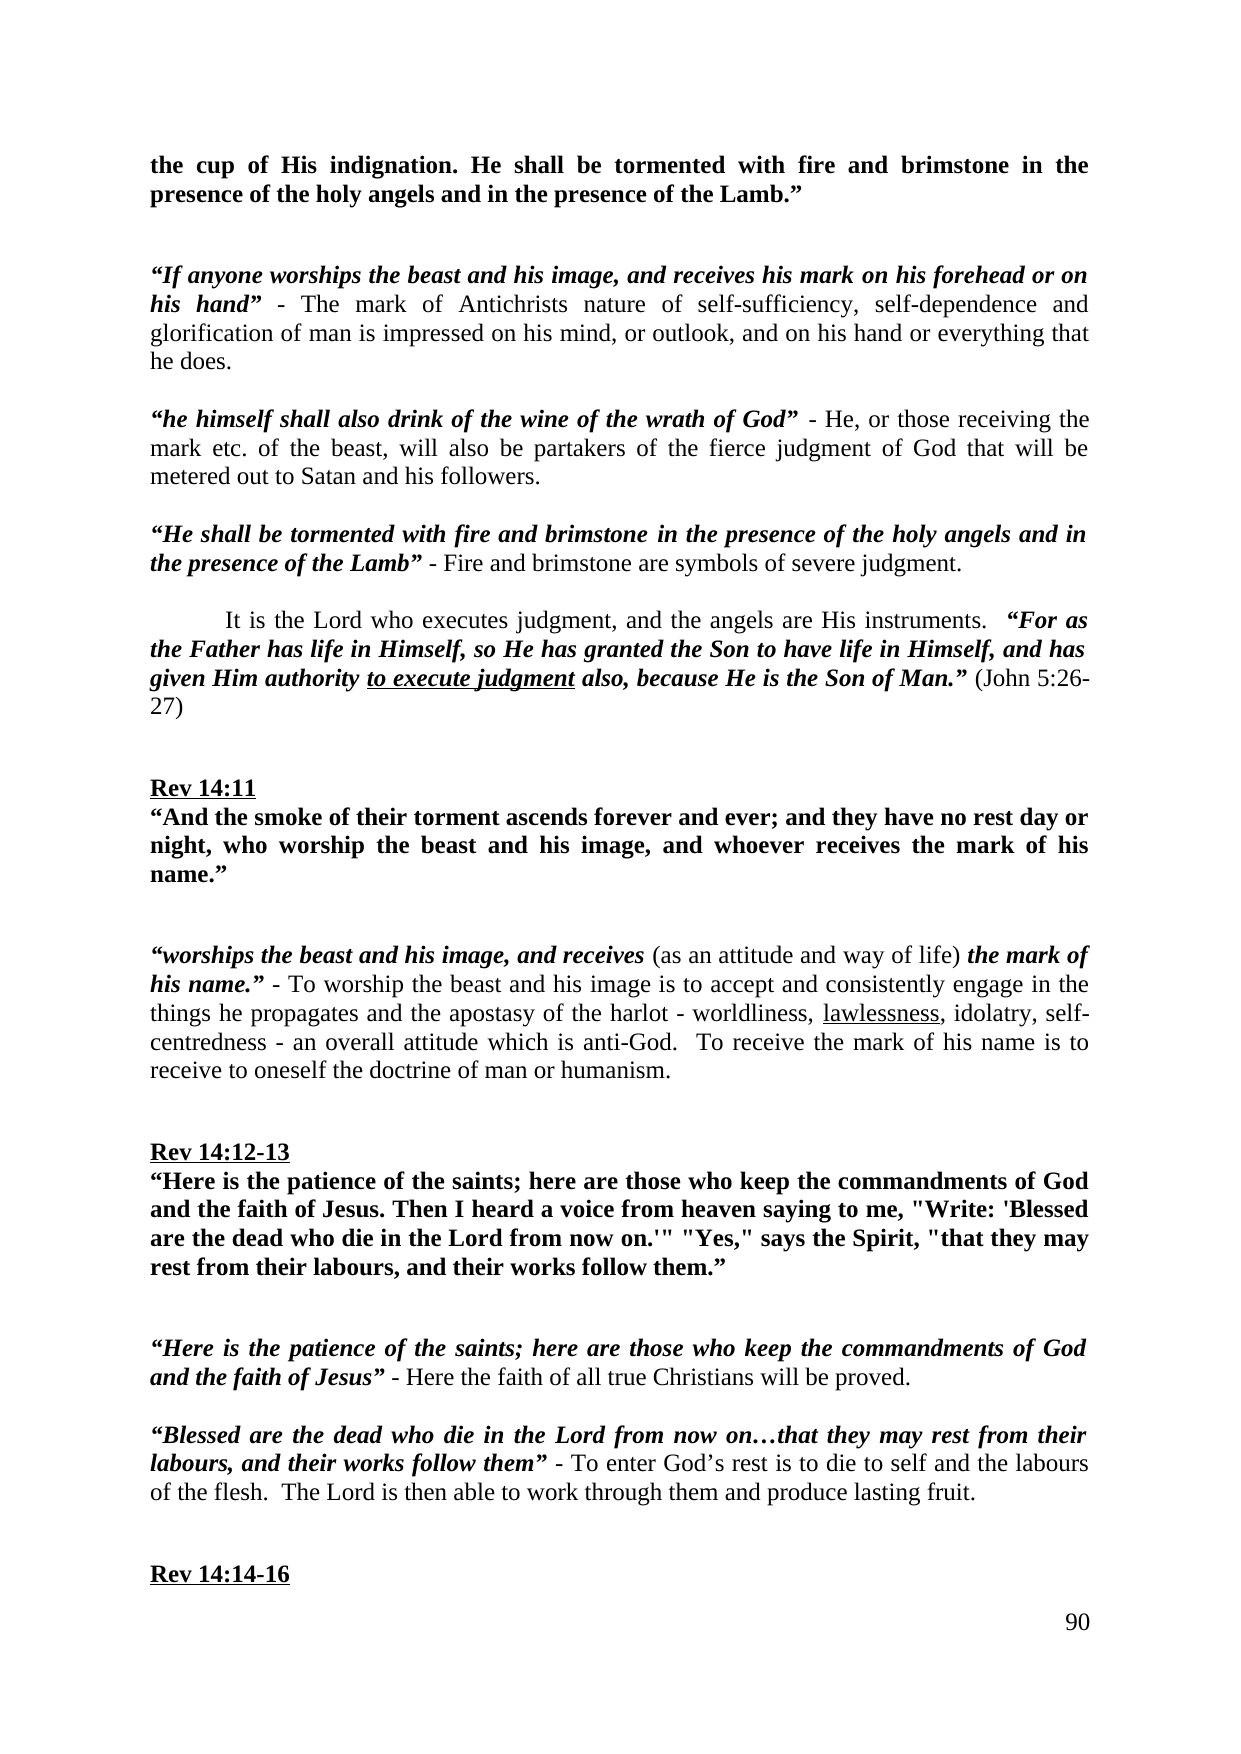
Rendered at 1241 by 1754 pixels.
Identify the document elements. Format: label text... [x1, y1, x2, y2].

text “Here is the patience of the saints; here are those who keep the commandments of God and the faith of Jesus” - Here the faith of all true Christians will be proved. [150, 1333, 1090, 1391]
text Rev 14:11 [150, 773, 1090, 802]
text Rev 14:12-13 [150, 1137, 1090, 1166]
text “Blessed are the dead who die in the Lord from now on…that they may rest from their labours, and their works follow them” - To enter God’s rest is to die to self and the labours of the flesh. The Lord is then able to work through them and produce lasting fruit. [150, 1420, 1090, 1506]
text “And the smoke of their torment ascends forever and ever; and they have no rest day or night, who worship the beast and his image, and whoever receives the mark of his name.” [150, 802, 1090, 888]
text “He shall be tormented with fire and brimstone in the presence of the holy angels and in the presence of the Lamb” - Fire and brimstone are symbols of severe judgment. [150, 519, 1090, 576]
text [150, 150, 1090, 207]
text “worships the beast and his image, and receives (as an attitude and way of life) the mark of his name.” - To worship the beast and his image is to accept and consistently engage in the things he propagates and the apostasy of the harlot - worldliness, lawlessness, idolatry, self-centredness - an overall attitude which is anti-God. To receive the mark of his name is to receive to oneself the doctrine of man or humanism. [150, 941, 1090, 1084]
text Rev 14:14-16 [150, 1559, 1090, 1587]
text “he himself shall also drink of the wine of the wrath of God” - He, or those receiving the mark etc. of the beast, will also be partakers of the fierce judgment of God that will be metered out to Satan and his followers. [150, 404, 1090, 490]
text “Here is the patience of the saints; here are those who keep the commandments of God and the faith of Jesus. Then I heard a voice from heaven saying to me, "Write: 'Blessed are the dead who die in the Lord from now on.'" "Yes," says the Spirit, "that they may rest from their labours, and their works follow them.” [150, 1166, 1090, 1281]
text “If anyone worships the beast and his image, and receives his mark on his forehead or on his hand” - The mark of Antichrists nature of self-sufficiency, self-dependence and glorification of man is impressed on his mind, or outlook, and on his hand or everything that he does. [150, 260, 1090, 375]
text It is the Lord who executes judgment, and the angels are His instruments. “For as the Father has life in Himself, so He has granted the Son to have life in Himself, and has given Him authority to execute judgment also, because He is the Son of Man.” (John 5:26-27) [150, 605, 1090, 720]
